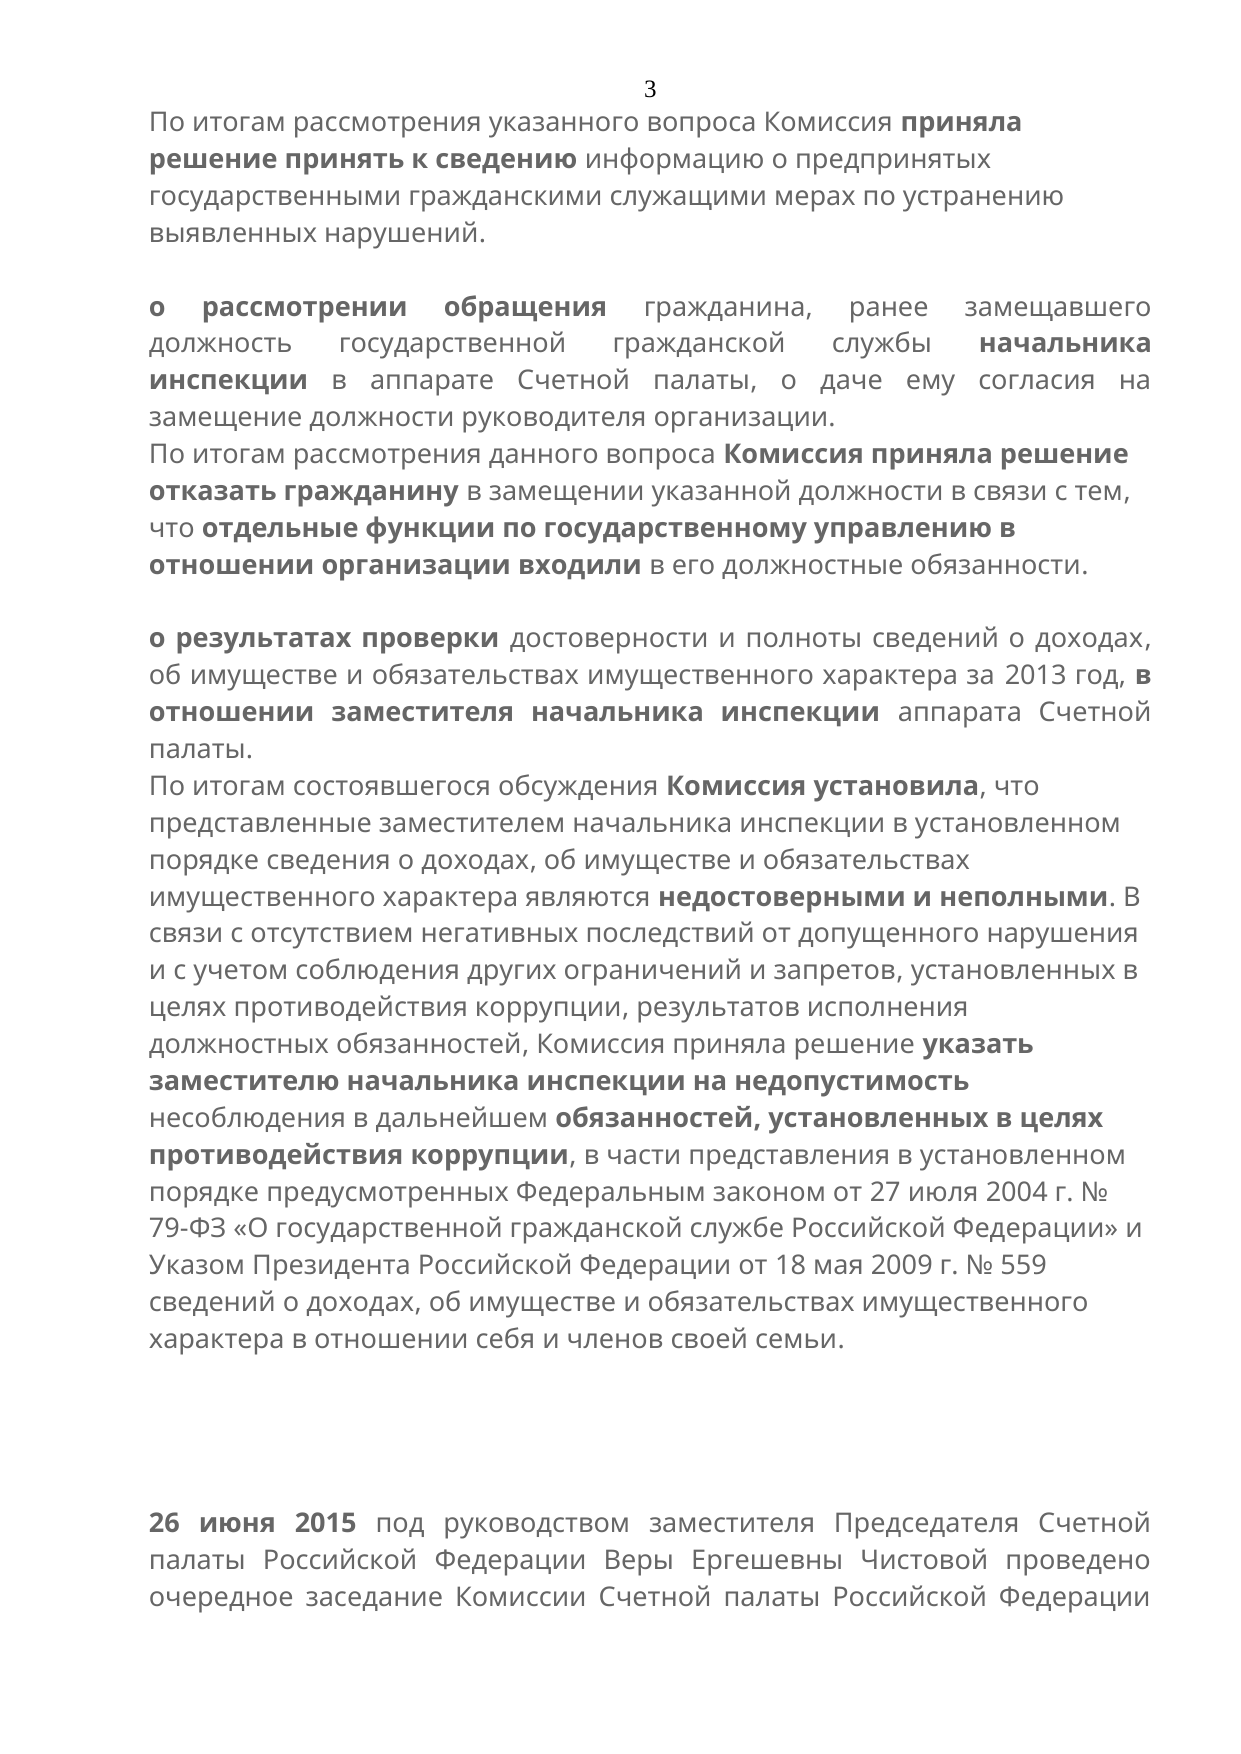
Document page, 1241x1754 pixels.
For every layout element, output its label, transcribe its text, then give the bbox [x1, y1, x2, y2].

text По итогам рассмотрения указанного вопроса Комиссия приняла решение принять к сведению информацию о предпринятых государственными гражданскими служащими мерах по устранению выявленных нарушений. [149, 103, 1152, 250]
text По итогам рассмотрения данного вопроса Комиссия приняла решение отказать гражданину в замещении указанной должности в связи с тем, что отдельные функции по государственному управлению в отношении организации входили в его должностные обязанности. [149, 434, 1152, 582]
text о результатах проверки достоверности и полноты сведений о доходах, об имуществе и обязательствах имущественного характера за 2013 год, в отношении заместителя начальника инспекции аппарата Счетной палаты. [149, 729, 1152, 766]
text о рассмотрении обращения гражданина, ранее замещавшего должность государственной гражданской службы начальника инспекции в аппарате Счетной палаты, о даче ему согласия на замещение должности руководителя организации. [836, 361, 1152, 434]
text По итогам состоявшегося обсуждения Комиссия установила, что представленные заместителем начальника инспекции в установленном порядке сведения о доходах, об имуществе и обязательствах имущественного характера являются недостоверными и неполными. В связи с отсутствием негативных последствий от допущенного нарушения и с учетом соблюдения других ограничений и запретов, установленных в целях противодействия коррупции, результатов исполнения должностных обязанностей, Комиссия приняла решение указать заместителю начальника инспекции на недопустимость несоблюдения в дальнейшем обязанностей, установленных в целях противодействия коррупции, в части представления в установленном порядке предусмотренных Федеральным законом от 27 июля 2004 г. № 79-ФЗ «О государственной гражданской службе Российской Федерации» и Указом Президента Российской Федерации от 18 мая 2009 г. № 559 сведений о доходах, об имуществе и обязательствах имущественного характера в отношении себя и членов своей семьи. [149, 766, 1152, 1356]
